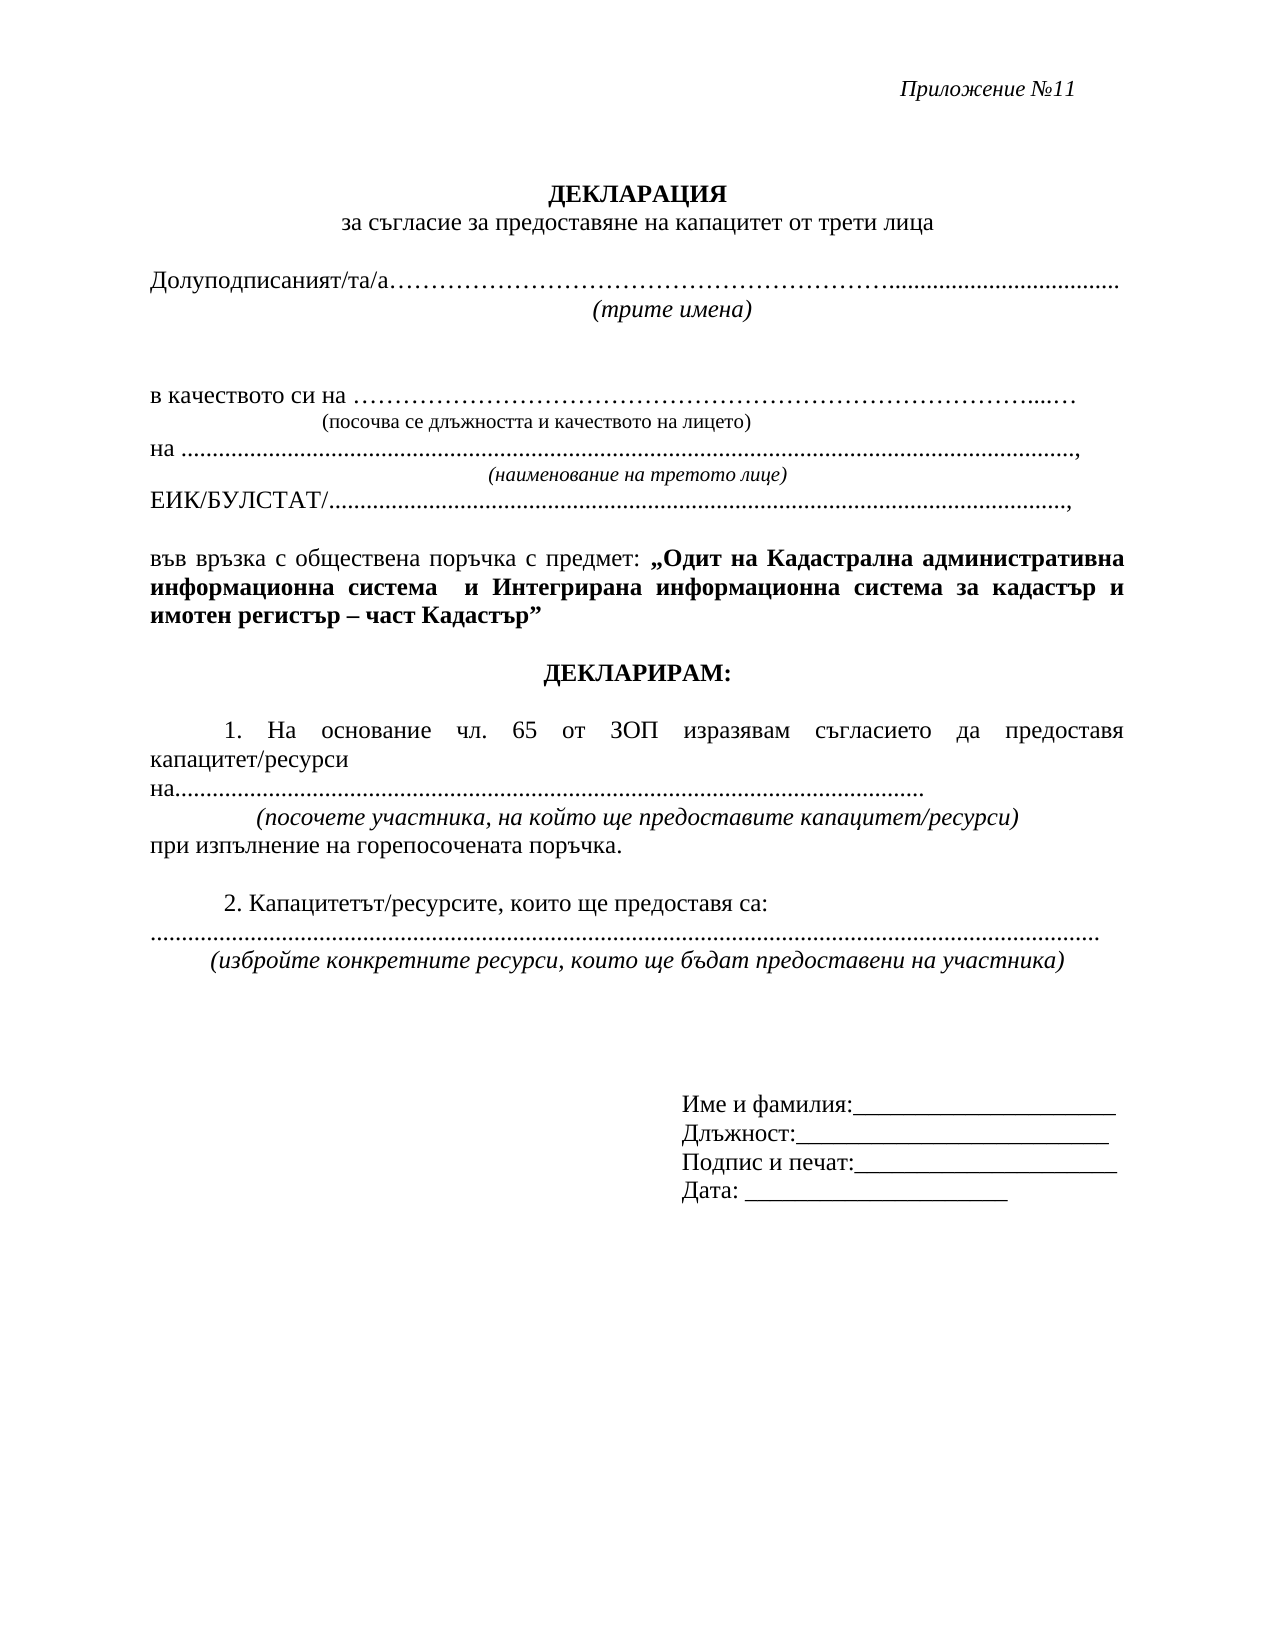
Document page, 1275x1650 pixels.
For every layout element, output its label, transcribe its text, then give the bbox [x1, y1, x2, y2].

text Подпис и печат:_____________________ [682, 1147, 1125, 1176]
text (избройте конкретните ресурси, които ще бъдат предоставени на участника) [150, 946, 1125, 974]
text ........................................................................................................................................................ [150, 917, 1125, 946]
text ЕИК/БУЛСТАТ/......................................................................................................................, [150, 486, 1125, 514]
text Име и фамилия:_____________________ [682, 1089, 1125, 1118]
text (наименование на третото лице) [150, 462, 1125, 486]
text Длъжност:_________________________ [682, 1118, 1125, 1147]
text Дата: _____________________ [682, 1176, 1125, 1204]
text (трите имена) [592, 294, 1125, 322]
text (посочете участника, на който ще предоставите капацитет/ресурси) [150, 802, 1125, 831]
text 1. На основание чл. 65 от ЗОП изразявам съгласието да предоставя капацитет/ресурси на........................................................................................................................ [150, 716, 1125, 802]
text Долуподписаният/та/а……………………………………………………..................................... [150, 265, 1125, 294]
text за съгласие за предоставяне на капацитет от трети лица [150, 207, 1125, 236]
text на ..............................................................................................................................................., [150, 433, 1125, 462]
text ДЕКЛАРАЦИЯ [150, 179, 1125, 207]
text при изпълнение на горепосочената поръчка. [150, 831, 1125, 859]
text 2. Капацитетът/ресурсите, които ще предоставя са: [150, 888, 1125, 917]
text във връзка с обществена поръчка с предмет: „Одит на Кадастрална административна информационна система и Интегрирана информационна система за кадастър и имотен регистър – част Кадастър” [150, 543, 1125, 629]
text (посочва се длъжността и качеството на лицето) [150, 409, 1125, 433]
text ДЕКЛАРИРАМ: [150, 658, 1125, 687]
text в качеството си на ………………………………………………………………………....… [150, 380, 1125, 409]
